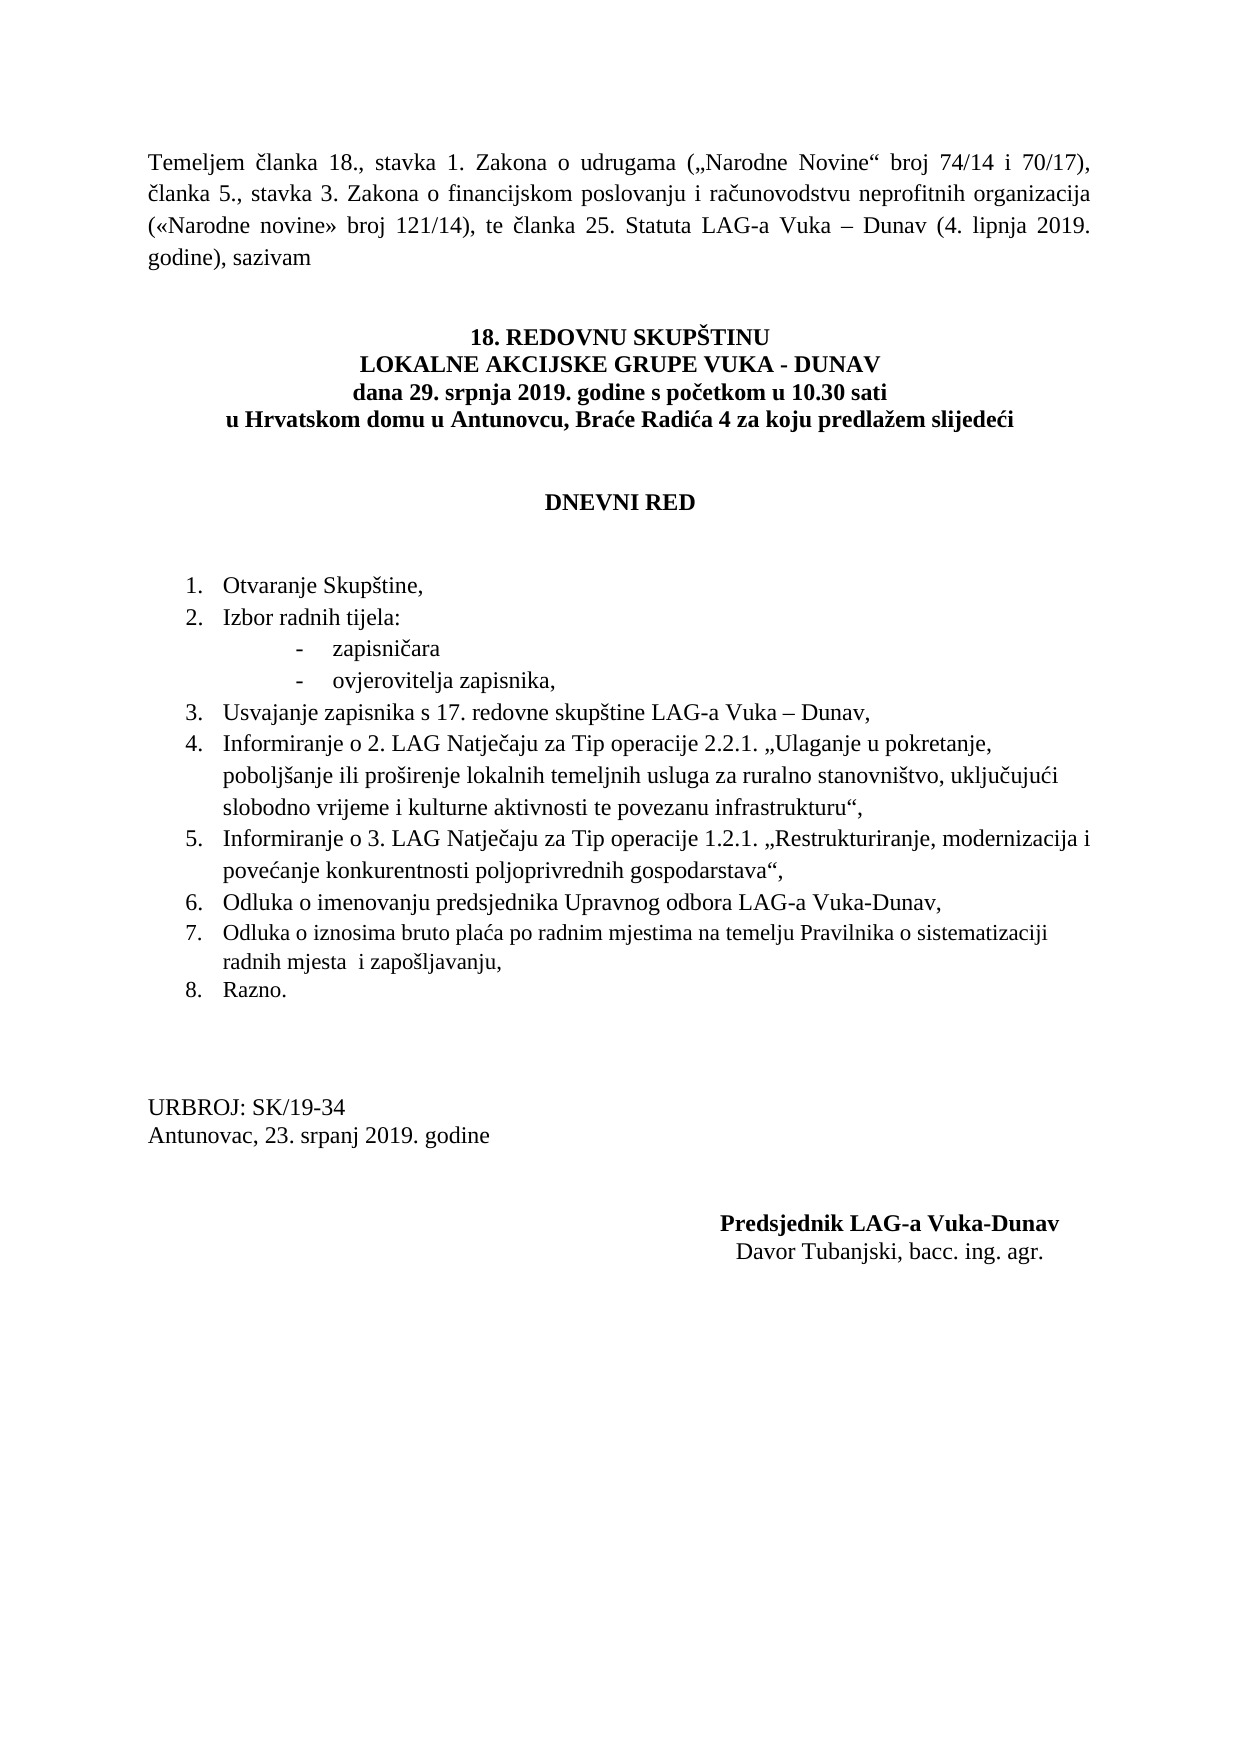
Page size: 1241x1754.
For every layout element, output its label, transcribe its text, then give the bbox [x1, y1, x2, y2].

text DNEVNI RED [148, 488, 1093, 516]
list Informiranje o 2. LAG Natječaju za Tip operacije 2.2.1. „Ulaganje u pokretanje, poboljšanje ili proširenje lokalnih temeljnih usluga za ruralno stanovništvo, uključujući slobodno vrijeme i kulturne aktivnosti te povezanu infrastrukturu“, [185, 729, 1093, 820]
text LOKALNE AKCIJSKE GRUPE VUKA - DUNAV [148, 350, 1093, 378]
list Otvaranje Skupštine, [185, 571, 1093, 599]
list zapisničara [295, 634, 1093, 662]
list Izbor radnih tijela: [185, 603, 1093, 630]
list Informiranje o 3. LAG Natječaju za Tip operacije 1.2.1. „Restrukturiranje, modernizacija i povećanje konkurentnosti poljoprivrednih gospodarstava“, [185, 824, 1093, 884]
text dana 29. srpnja 2019. godine s početkom u 10.30 sati [148, 378, 1093, 406]
list ovjerovitelja zapisnika, [295, 666, 1093, 694]
text Temeljem članka 18., stavka 1. Zakona o udrugama („Narodne Novine“ broj 74/14 i 70/17), članka 5., stavka 3. Zakona o financijskom poslovanju i računovodstvu neprofitnih organizacija («Narodne novine» broj 121/14), te članka 25. Statuta LAG-a Vuka – Dunav (4. lipnja 2019. godine), sazivam [148, 148, 1093, 270]
list Odluka o imenovanju predsjednika Upravnog odbora LAG-a Vuka-Dunav, [185, 888, 1093, 915]
list Razno. [185, 976, 1093, 1003]
text URBROJ: SK/19-34 Antunovac, 23. srpanj 2019. godine [148, 1093, 1093, 1148]
text Davor Tubanjski, bacc. ing. agr. [148, 1237, 1093, 1292]
text 18. REDOVNU SKUPŠTINU [148, 323, 1093, 350]
list Odluka o iznosima bruto plaća po radnim mjestima na temelju Pravilnika o sistematizaciji radnih mjesta i zapošljavanju, [185, 919, 1093, 974]
text u Hrvatskom domu u Antunovcu, Braće Radića 4 za koju predlažem slijedeći [148, 406, 1093, 433]
text Predsjednik LAG-a Vuka-Dunav [443, 1209, 1093, 1237]
list Usvajanje zapisnika s 17. redovne skupštine LAG-a Vuka – Dunav, [185, 698, 1093, 725]
